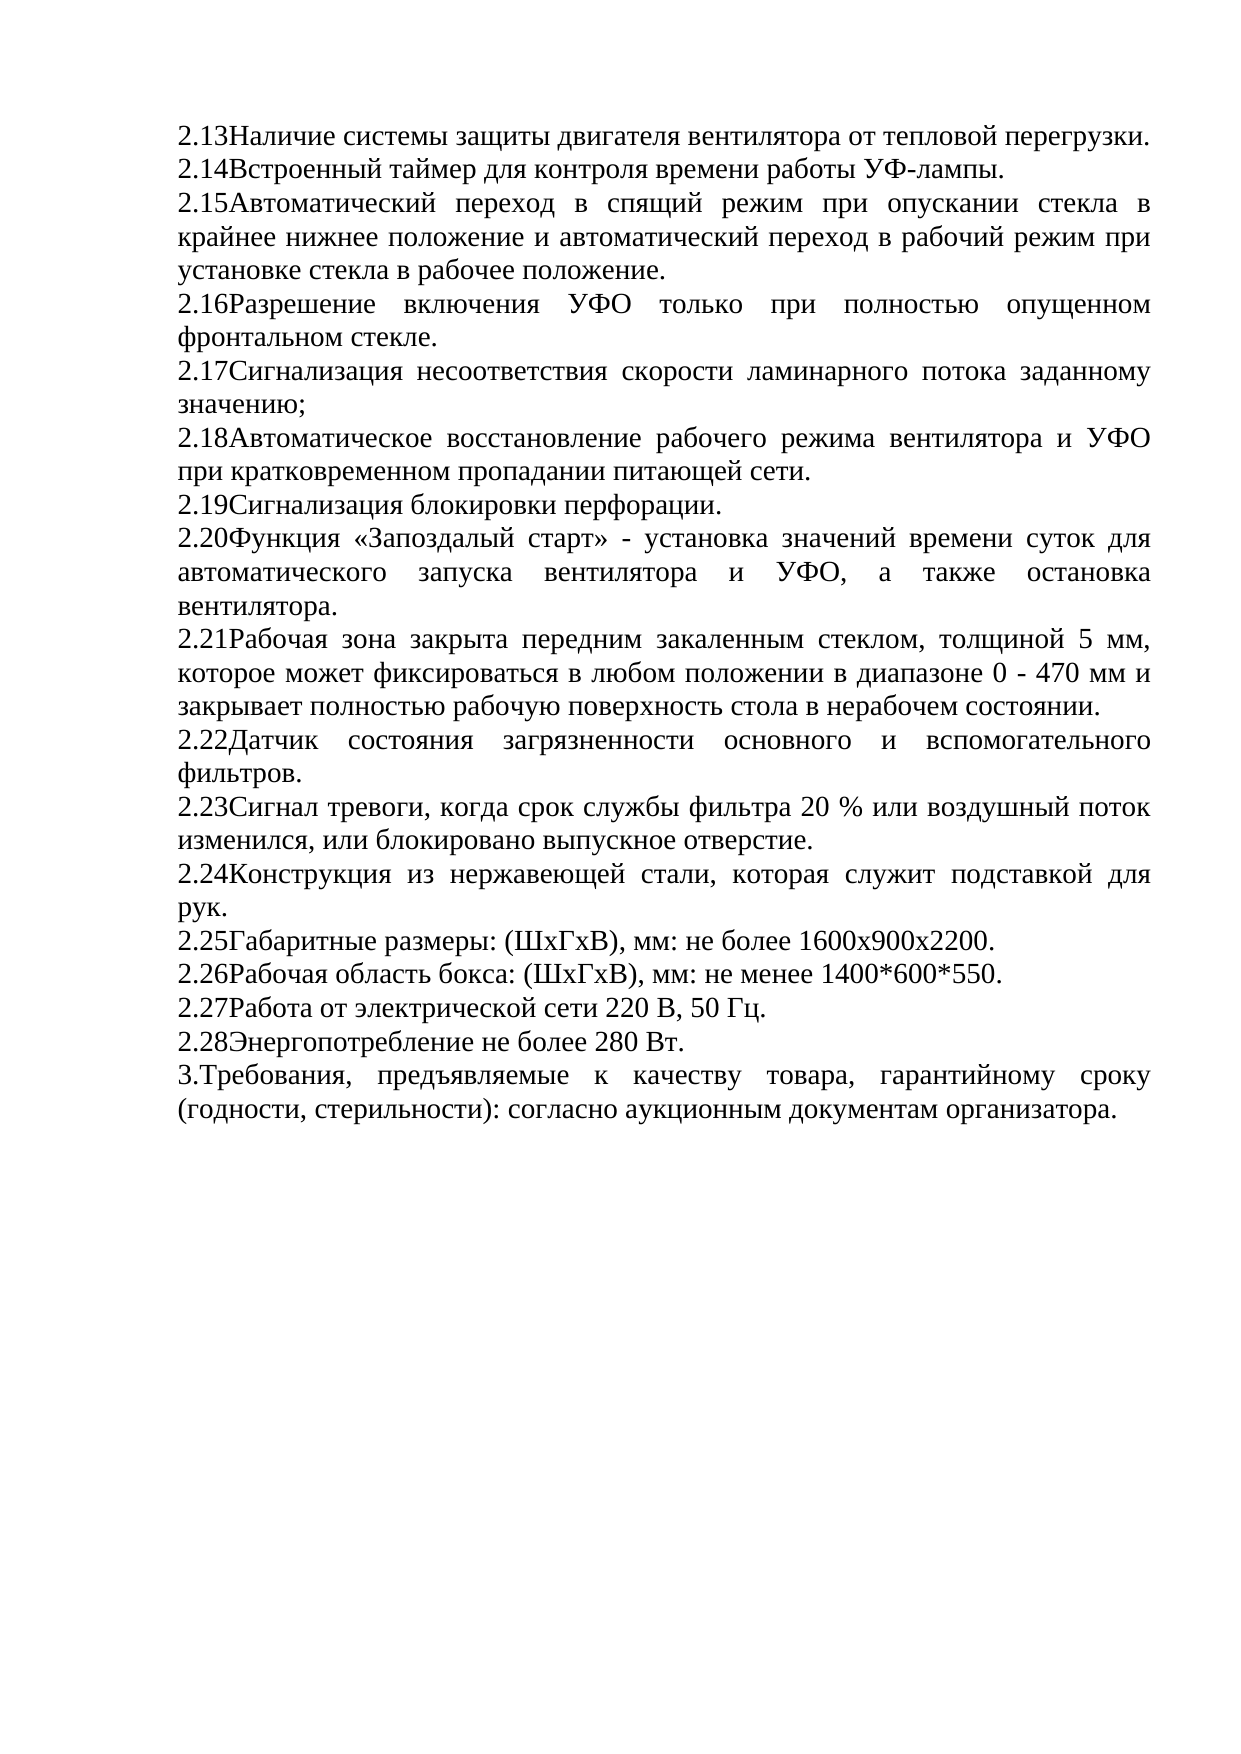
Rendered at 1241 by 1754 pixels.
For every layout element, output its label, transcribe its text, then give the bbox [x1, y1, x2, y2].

text 2.20Функция «Запоздалый старт» - установка значений времени суток для автоматического запуска вентилятора и УФО, а также остановка вентилятора. [177, 521, 1152, 621]
text 2.16Разрешение включения УФО только при полностью опущенном фронтальном стекле. [177, 286, 1152, 353]
text 3.Требования, предъявляемые к качеству товара, гарантийному сроку (годности, стерильности): согласно аукционным документам организатора. [177, 1057, 1152, 1124]
text 2.24Конструкция из нержавеющей стали, которая служит подставкой для рук. [177, 856, 1152, 923]
text 2.22Датчик состояния загрязненности основного и вспомогательного фильтров. [177, 722, 1152, 789]
text 2.25Габаритные размеры: (ШхГхВ), мм: не более 1600х900х2200. [177, 923, 1152, 957]
text 2.28Энергопотребление не более 280 Вт. [177, 1024, 1152, 1057]
text 2.15Автоматический переход в спящий режим при опускании стекла в крайнее нижнее положение и автоматический переход в рабочий режим при установке стекла в рабочее положение. [177, 185, 1152, 286]
text 2.21Рабочая зона закрыта передним закаленным стеклом, толщиной 5 мм, которое может фиксироваться в любом положении в диапазоне 0 - 470 мм и закрывает полностью рабочую поверхность стола в нерабочем состоянии. [177, 621, 1152, 722]
text 2.26Рабочая область бокса: (ШхГхВ), мм: не менее 1400*600*550. [177, 957, 1152, 990]
text 2.14Встроенный таймер для контроля времени работы УФ-лампы. [177, 152, 1152, 185]
text 2.18Автоматическое восстановление рабочего режима вентилятора и УФО при кратковременном пропадании питающей сети. [177, 420, 1152, 487]
text 2.13Наличие системы защиты двигателя вентилятора от тепловой перегрузки. [177, 118, 1152, 152]
text 2.19Сигнализация блокировки перфорации. [177, 487, 1152, 521]
text 2.27Работа от электрической сети 220 В, 50 Гц. [177, 990, 1152, 1024]
text 2.17Сигнализация несоответствия скорости ламинарного потока заданному значению; [177, 353, 1152, 420]
text 2.23Сигнал тревоги, когда срок службы фильтра 20 % или воздушный поток изменился, или блокировано выпускное отверстие. [177, 789, 1152, 856]
